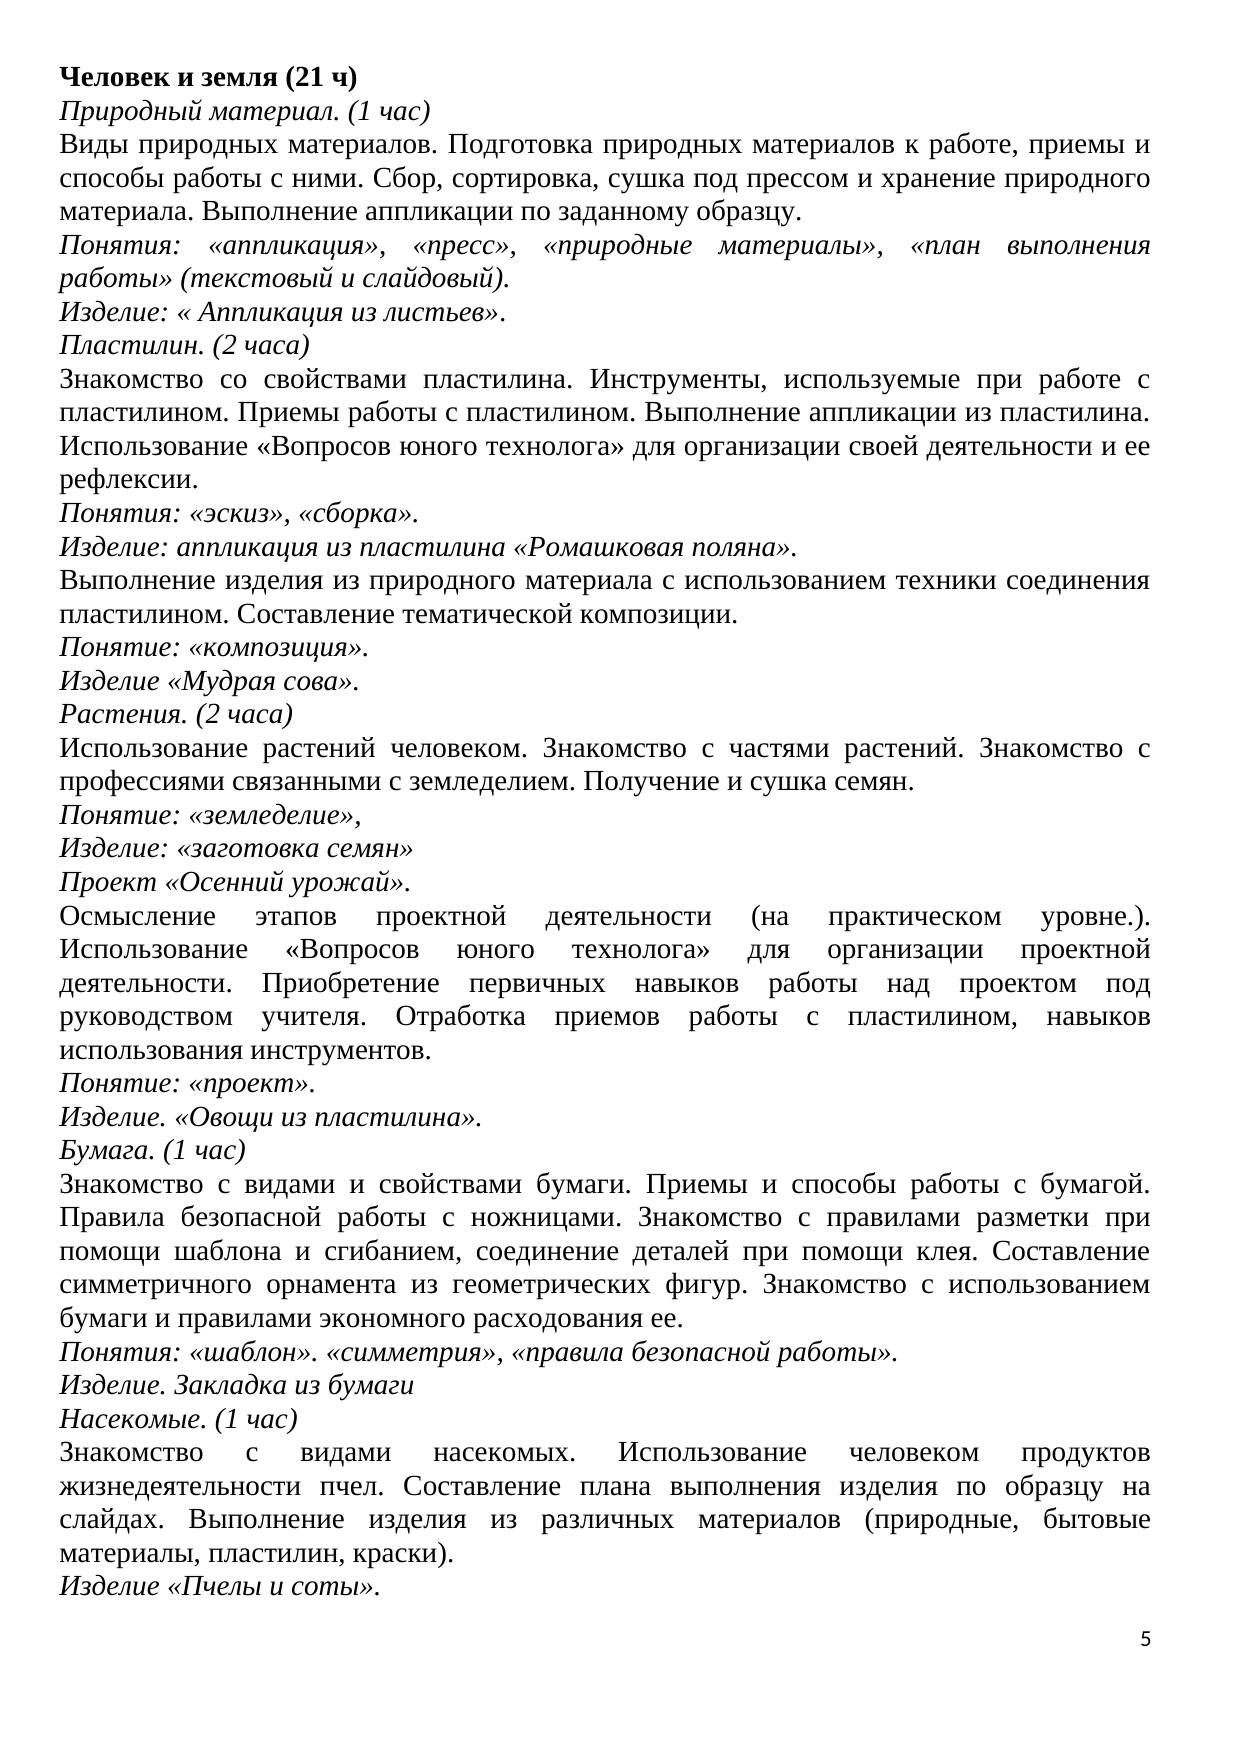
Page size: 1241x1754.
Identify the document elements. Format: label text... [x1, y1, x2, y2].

text Понятия: «шаблон». «симметрия», «правила безопасной работы». [59, 1334, 1152, 1367]
text Человек и земля (21 ч) [59, 59, 1152, 93]
text Понятие: «земледелие», [59, 797, 1152, 831]
text Изделие. Закладка из бумаги [59, 1367, 1152, 1401]
text Пластилин. (2 часа) [59, 327, 1152, 361]
text Понятия: «эскиз», «сборка». [59, 495, 1152, 529]
text Понятия: «аппликация», «пресс», «природные материалы», «план выполнения работы» (текстовый и слайдовый). [59, 227, 1152, 294]
text Использование растений человеком. Знакомство с частями растений. Знакомство с профессиями связанными с земледелием. Получение и сушка семян. [59, 730, 1152, 797]
text Выполнение изделия из природного материала с использованием техники соединения пластилином. Составление тематической композиции. [59, 562, 1152, 629]
text Осмысление этапов проектной деятельности (на практическом уровне.). Использование «Вопросов юного технолога» для организации проектной деятельности. Приобретение первичных навыков работы над проектом под руководством учителя. Отработка приемов работы с пластилином, навыков использования инструментов. [59, 898, 1152, 1065]
text Изделие. «Овощи из пластилина». [59, 1099, 1152, 1132]
text Понятие: «проект». [59, 1065, 1152, 1099]
text Бумага. (1 час) [59, 1132, 1152, 1166]
text Изделие «Мудрая сова». [59, 663, 1152, 696]
text Природный материал. (1 час) [59, 93, 1152, 126]
text Проект «Осенний урожай». [59, 864, 1152, 898]
text Изделие: аппликация из пластилина «Ромашковая поляна». [59, 529, 1152, 562]
text Знакомство с видами насекомых. Использование человеком продуктов жизнедеятельности пчел. Составление плана выполнения изделия по образцу на слайдах. Выполнение изделия из различных материалов (природные, бытовые материалы, пластилин, краски). [59, 1434, 1152, 1568]
text Понятие: «композиция». [59, 629, 1152, 663]
text Знакомство со свойствами пластилина. Инструменты, используемые при работе с пластилином. Приемы работы с пластилином. Выполнение аппликации из пластилина. Использование «Вопросов юного технолога» для организации своей деятельности и ее рефлексии. [59, 361, 1152, 495]
text Виды природных материалов. Подготовка природных материалов к работе, приемы и способы работы с ними. Сбор, сортировка, сушка под прессом и хранение природного материала. Выполнение аппликации по заданному образцу. [59, 126, 1152, 227]
text Изделие: « Аппликация из листьев». [59, 294, 1152, 327]
text Знакомство с видами и свойствами бумаги. Приемы и способы работы с бумагой. Правила безопасной работы с ножницами. Знакомство с правилами разметки при помощи шаблона и сгибанием, соединение деталей при помощи клея. Составление симметричного орнамента из геометрических фигур. Знакомство с использованием бумаги и правилами экономного расходования ее. [59, 1166, 1152, 1334]
text Изделие «Пчелы и соты». [59, 1568, 1152, 1602]
text Растения. (2 часа) [59, 696, 1152, 730]
text Изделие: «заготовка семян» [59, 831, 1152, 864]
text Насекомые. (1 час) [59, 1401, 1152, 1434]
